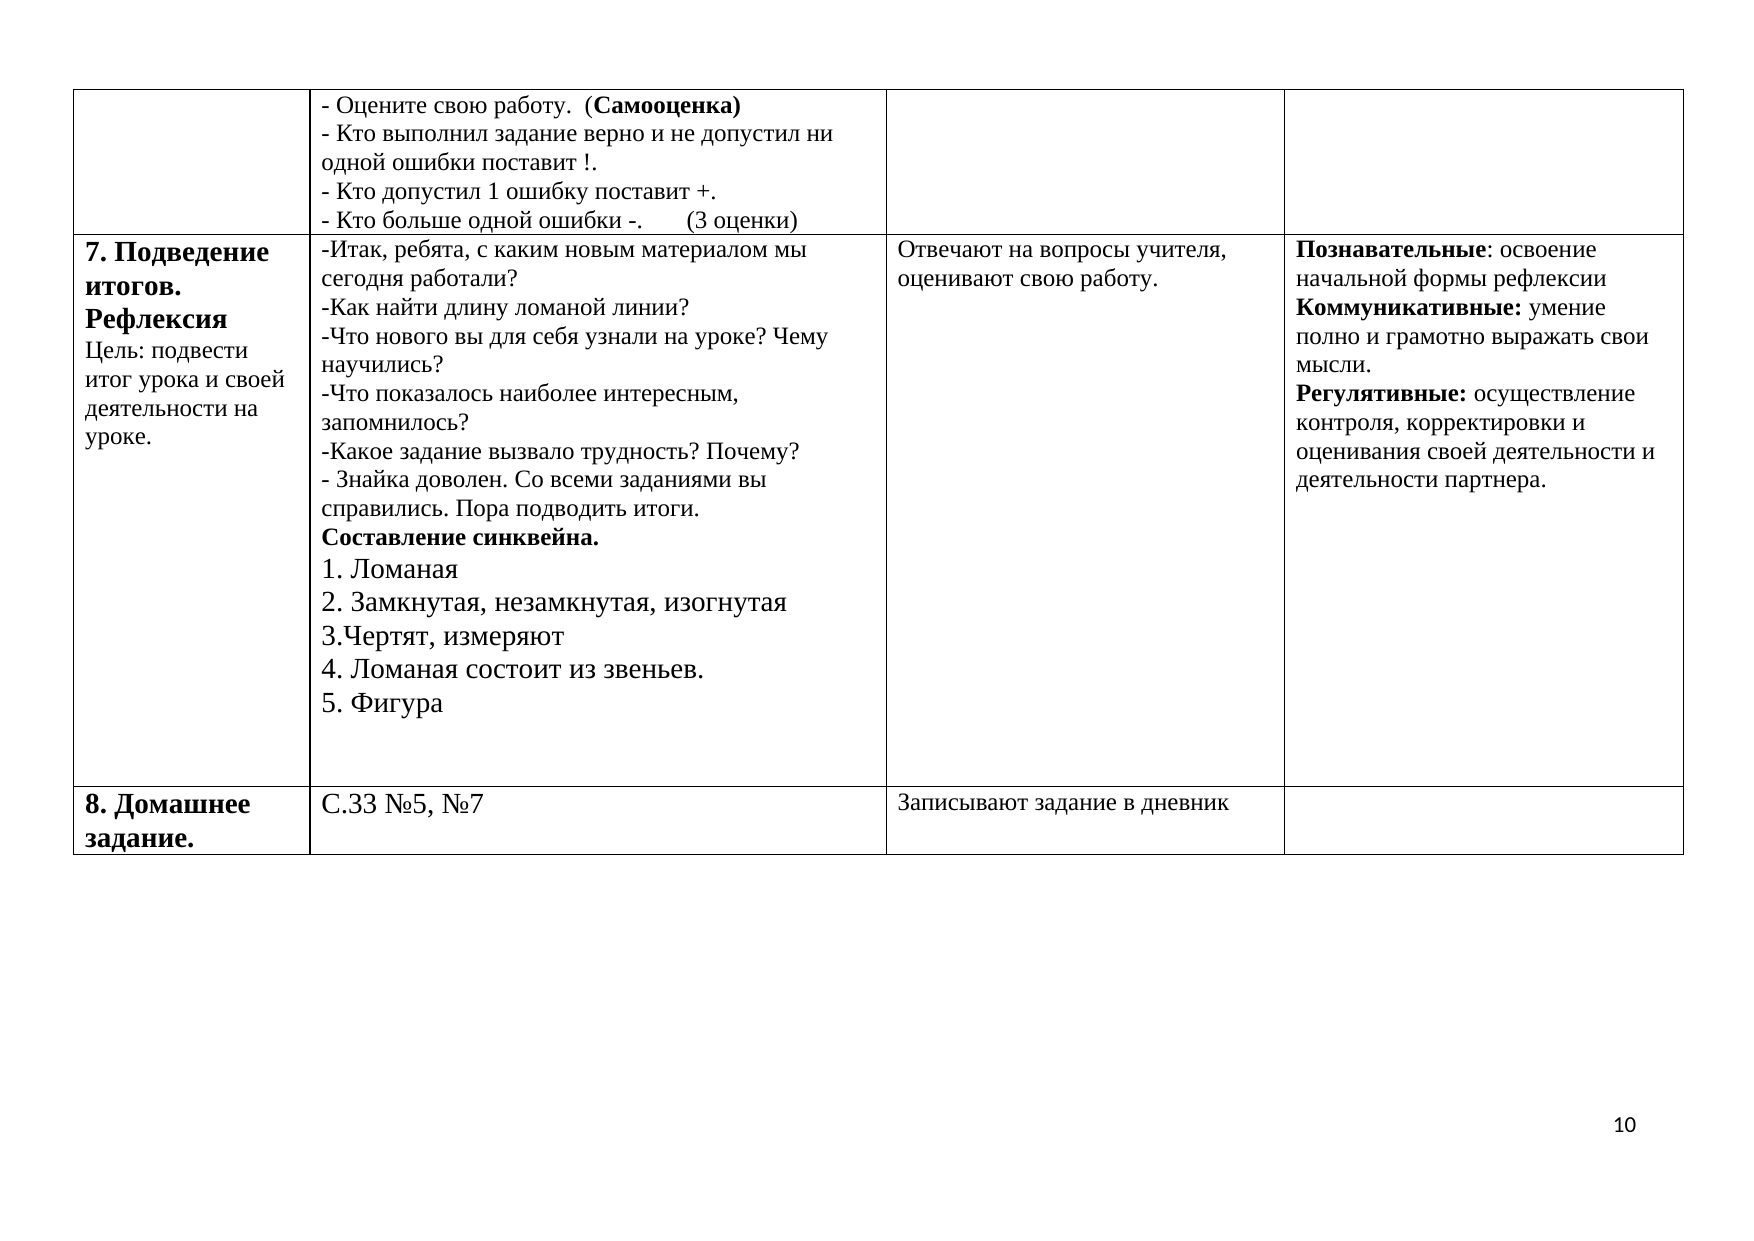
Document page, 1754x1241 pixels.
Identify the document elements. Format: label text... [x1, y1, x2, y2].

table_cell Познавательные: освоение начальной формы рефлексии Коммуникативные: умение полно и грамотно выражать свои мысли. Регулятивные: осуществление контроля, корректировки и оценивания своей деятельности и деятельности партнера. [1285, 235, 1683, 786]
table_cell Отвечают на вопросы учителя, оценивают свою работу. [887, 235, 1284, 786]
table_cell [1285, 787, 1683, 854]
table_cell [311, 90, 886, 233]
table_cell -Итак, ребята, с каким новым материалом мы сегодня работали? -Как найти длину ломаной линии? -Что нового вы для себя узнали на уроке? Чему научились? -Что показалось наиболее интересным, запомнилось? -Какое задание вызвало трудность? Почему? - Знайка доволен. Со всеми заданиями вы справились. Пора подводить итоги. Составление синквейна. 1. Ломаная 2. Замкнутая, незамкнутая, изогнутая 3.Чертят, измеряют 4. Ломаная состоит из звеньев. 5. Фигура [311, 235, 886, 786]
table_cell Записывают задание в дневник [887, 787, 1284, 854]
table_cell С.33 №5, №7 [311, 787, 886, 854]
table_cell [74, 90, 309, 233]
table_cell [887, 90, 1284, 233]
table_cell 7. Подведение итогов. Рефлексия Цель: подвести итог урока и своей деятельности на уроке. [74, 235, 309, 786]
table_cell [1285, 90, 1683, 233]
table_cell 8. Домашнее задание. [74, 787, 309, 854]
